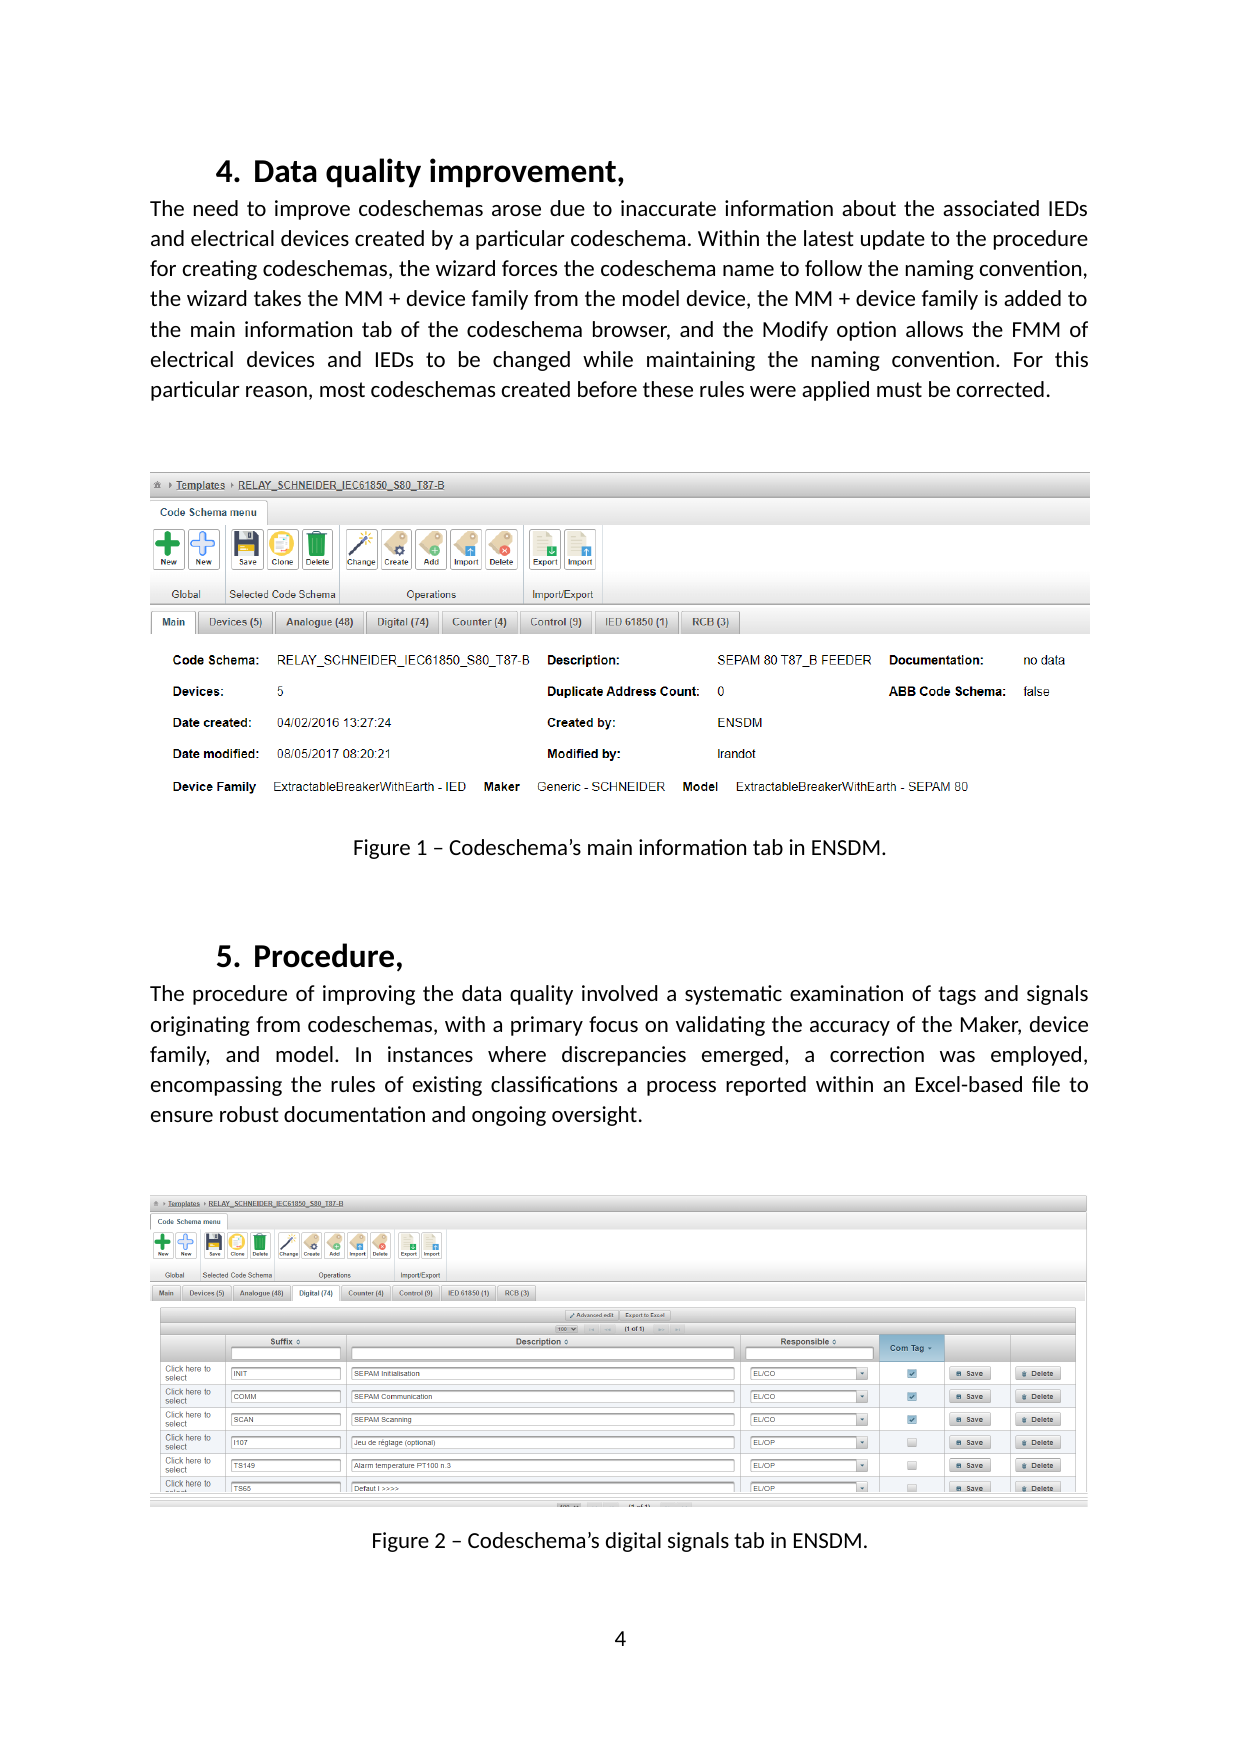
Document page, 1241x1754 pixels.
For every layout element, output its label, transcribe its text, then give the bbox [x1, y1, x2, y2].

text The procedure of improving the data quality involved a systematic examination of tags and signals originating from codeschemas, with a primary focus on validating the accuracy of the Maker, device family, and model. In instances where discrepancies emerged, a correction was employed, encompassing the rules of existing classifications a process reported within an Excel-based file to ensure robust documentation and ongoing oversight. [150, 979, 1090, 1128]
subtitle Procedure, [216, 936, 1090, 976]
text Figure 2 – Codeschema’s digital signals tab in ENSDM. [150, 1526, 1090, 1554]
text Figure 1 – Codeschema’s main information tab in ENSDM. [150, 833, 1090, 861]
picture [150, 468, 1090, 815]
text The need to improve codeschemas arose due to inaccurate information about the associated IEDs and electrical devices created by a particular codeschema. Within the latest update to the procedure for creating codeschemas, the wizard forces the codeschema name to follow the naming convention, the wizard takes the MM + device family from the model device, the MM + device family is added to the main information tab of the codeschema browser, and the Modify option allows the FMM of electrical devices and IEDs to be changed while maintaining the naming convention. For this particular reason, most codeschemas created before these rules were applied must be corrected. [150, 194, 1090, 403]
subtitle Data quality improvement, [216, 150, 1090, 191]
picture [150, 1194, 1088, 1507]
